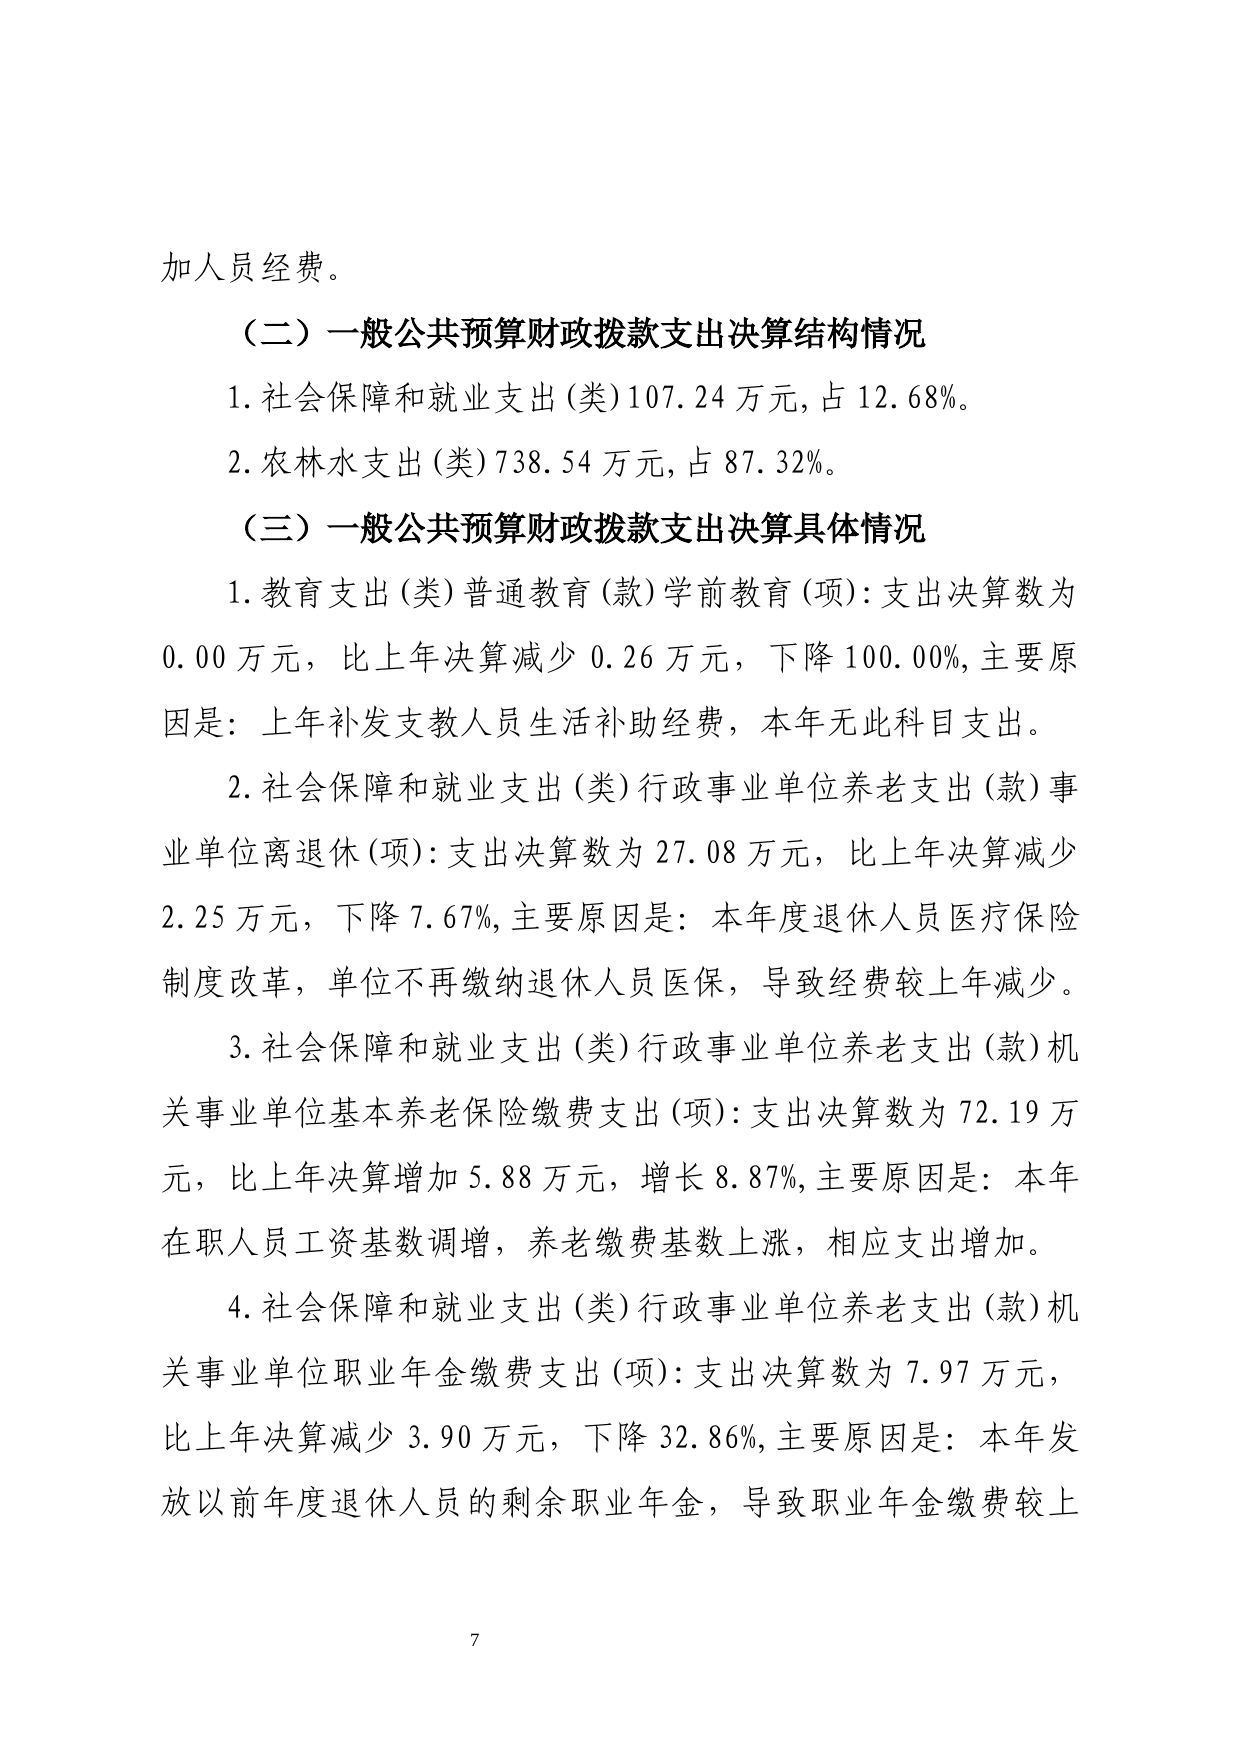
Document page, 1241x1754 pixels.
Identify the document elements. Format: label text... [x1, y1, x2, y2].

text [159, 1273, 1081, 1533]
text （二）一般公共预算财政拨款支出决算结构情况 [159, 298, 1081, 363]
text 1.教育支出(类)普通教育(款)学前教育(项):支出决算数为0.00万元，比上年决算减少0.26万元，下降100.00%,主要原因是：上年补发支教人员生活补助经费，本年无此科目支出。 [159, 558, 1081, 753]
text 2.农林水支出(类)738.54万元,占87.32%。 [159, 428, 1081, 493]
text 2.社会保障和就业支出(类)行政事业单位养老支出(款)事业单位离退休(项):支出决算数为27.08万元，比上年决算减少2.25万元，下降7.67%,主要原因是：本年度退休人员医疗保险制度改革，单位不再缴纳退休人员医保，导致经费较上年减少。 [159, 753, 1081, 1013]
text （三）一般公共预算财政拨款支出决算具体情况 [159, 493, 1081, 558]
text 3.社会保障和就业支出(类)行政事业单位养老支出(款)机关事业单位基本养老保险缴费支出(项):支出决算数为72.19万元，比上年决算增加5.88万元，增长8.87%,主要原因是：本年在职人员工资基数调增，养老缴费基数上涨，相应支出增加。 [159, 1013, 1081, 1273]
text 1.社会保障和就业支出(类)107.24万元,占12.68%。 [159, 363, 1081, 428]
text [159, 233, 1081, 298]
